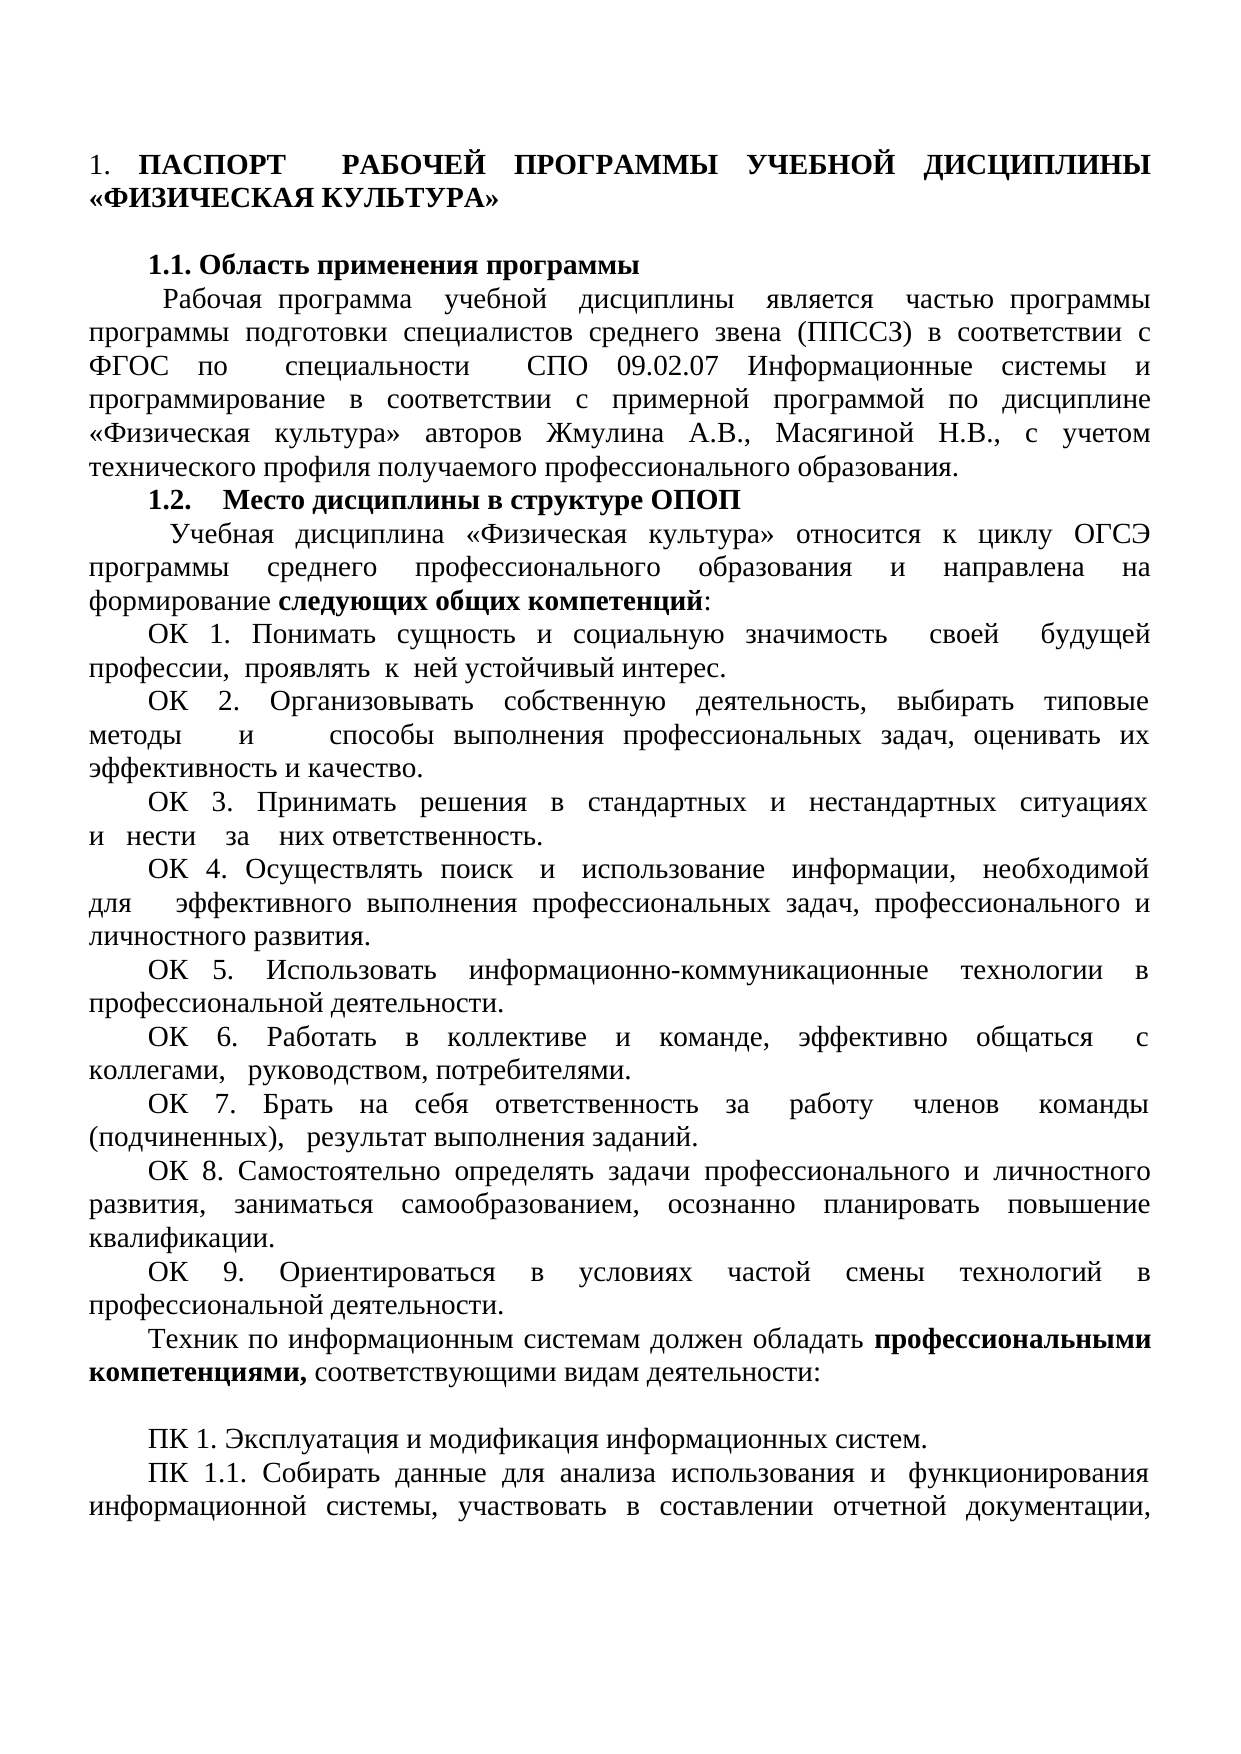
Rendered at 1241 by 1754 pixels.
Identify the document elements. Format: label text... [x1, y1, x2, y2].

text ОК 3. Принимать решения в стандартных и нестандартных ситуациях и нести за них ответственность. [89, 784, 1152, 851]
text ОК 6. Работать в коллективе и команде, эффективно общаться с коллегами, руководством, потребителями. [89, 1019, 1152, 1086]
text ОК 9. Ориентироваться в условиях частой смены технологий в профессиональной деятельности. [89, 1254, 1152, 1321]
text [89, 1455, 1152, 1522]
text ОК 5. Использовать информационно-коммуникационные технологии в профессиональной деятельности. [89, 952, 1152, 1019]
text 1. паспорт рабочей ПРОГРАММЫ УЧЕБНОЙ ДИСЦИПЛИНЫ «ФИЗИЧЕСКАЯ КУЛЬТУРА» [89, 147, 1152, 214]
text ОК 1. Понимать сущность и социальную значимость своей будущей профессии, проявлять к ней устойчивый интерес. [89, 616, 1152, 683]
text ОК 4. Осуществлять поиск и использование информации, необходимой для эффективного выполнения профессиональных задач, профессионального и личностного развития. [89, 851, 1152, 952]
text 1.1. Область применения программы [89, 247, 1171, 281]
text ОК 2. Организовывать собственную деятельность, выбирать типовые методы и способы выполнения профессиональных задач, оценивать их эффективность и качество. [89, 683, 1152, 784]
text Техник по информационным системам должен обладать профессиональными компетенциями, соответствующими видам деятельности: [89, 1321, 1152, 1388]
text ОК 8. Самостоятельно определять задачи профессионального и личностного развития, заниматься самообразованием, осознанно планировать повышение квалификации. [89, 1153, 1152, 1254]
text Учебная дисциплина «Физическая культура» относится к циклу ОГСЭ программы среднего профессионального образования и направлена на формирование следующих общих компетенций: [89, 516, 1152, 616]
list Место дисциплины в структуре ОПОП [148, 482, 1152, 516]
text Рабочая программа учебной дисциплины является частью программы программы подготовки специалистов среднего звена (ППССЗ) в соответствии с ФГОС по специальности СПО 09.02.07 Информационные системы и программирование в соответствии с примерной программой по дисциплине «Физическая культура» авторов Жмулина А.В., Масягиной Н.В., с учетом технического профиля получаемого профессионального образования. [89, 281, 1152, 482]
text ОК 7. Брать на себя ответственность за работу членов команды (подчиненных), результат выполнения заданий. [89, 1086, 1152, 1153]
text ПК 1. Эксплуатация и модификация информационных систем. [89, 1421, 1152, 1455]
